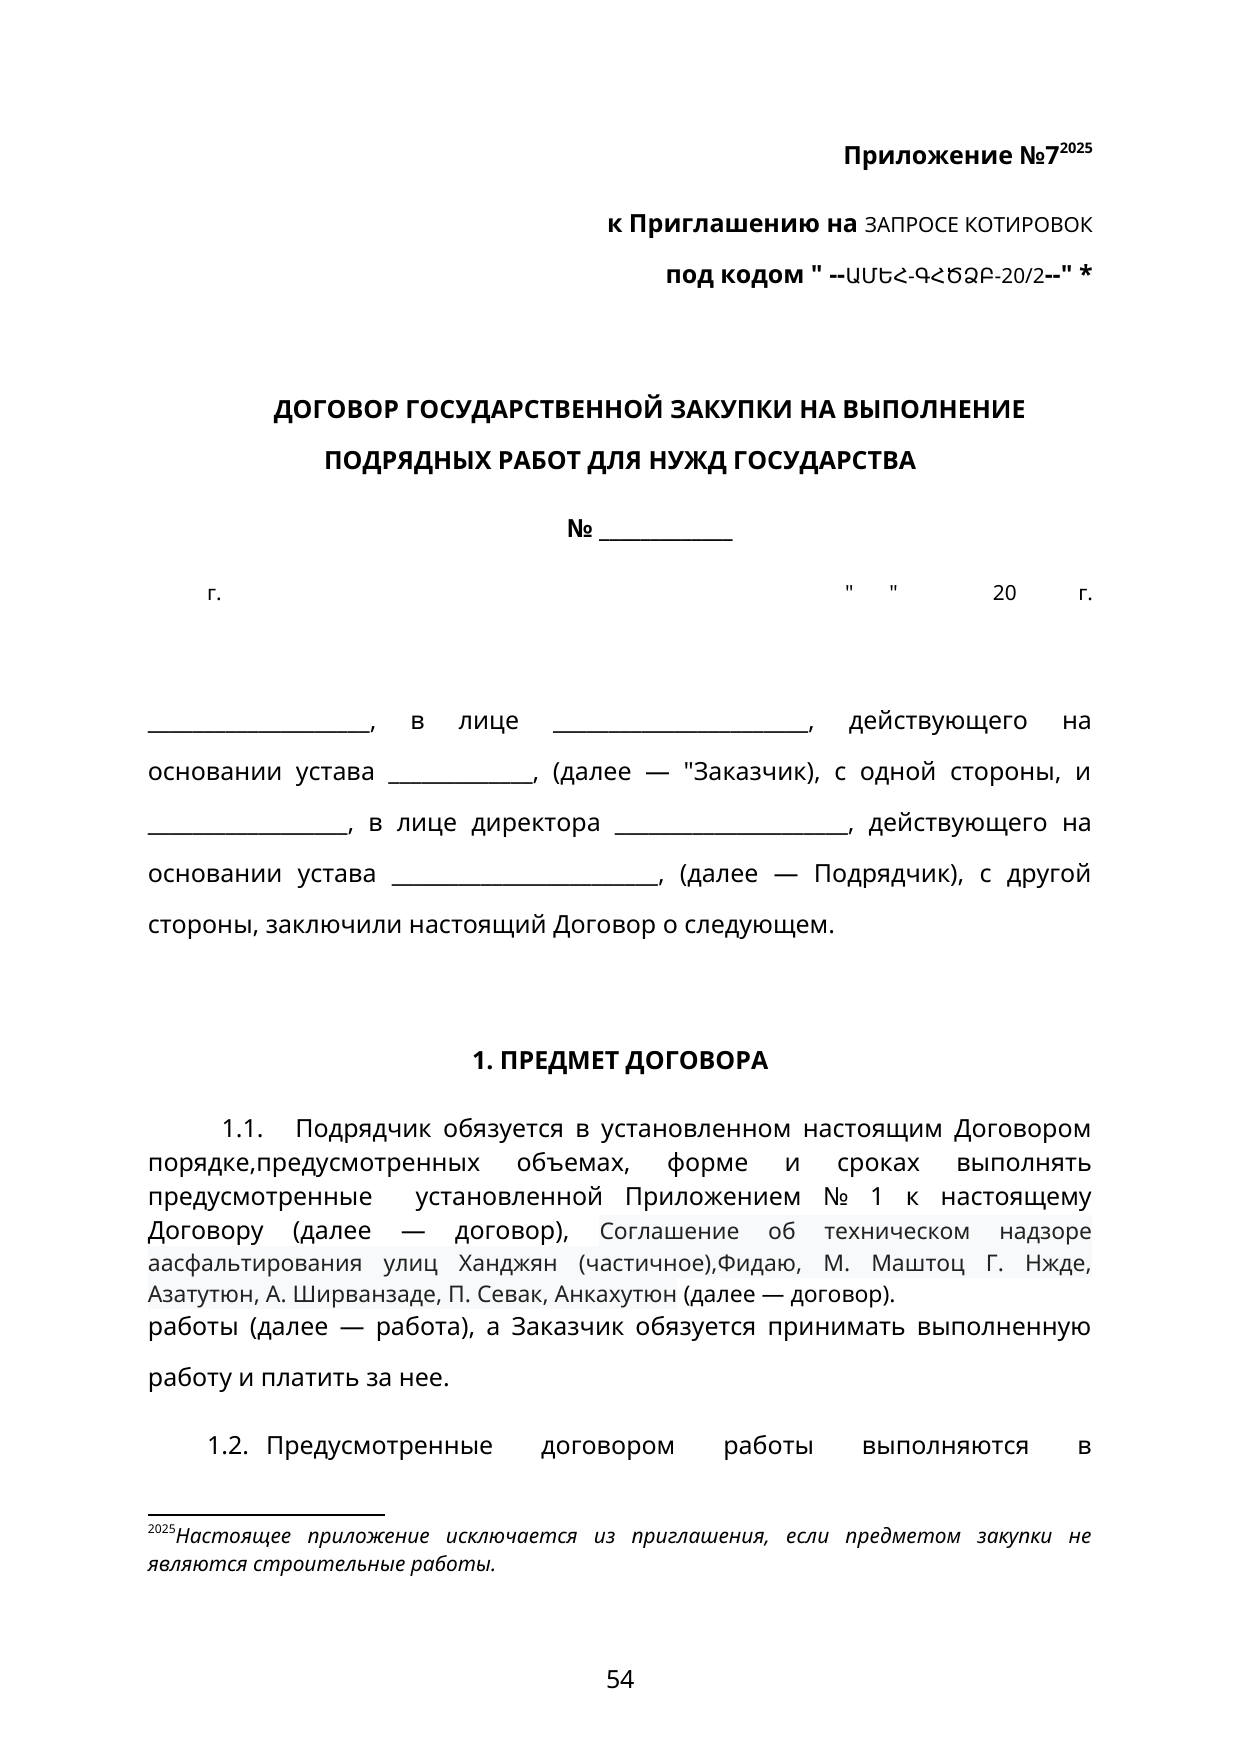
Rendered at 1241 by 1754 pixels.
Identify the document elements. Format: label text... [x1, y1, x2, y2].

text № _____________ [148, 510, 1092, 544]
text работы (далее — работа), а Заказчик обязуется принимать выполненную работу и платить за нее. [148, 1309, 1092, 1394]
text ____________________, в лице _______________________, действующего на основании устава _____________, (далее — "Заказчик), с одной стороны, и __________________, в лице директора _____________________, действующего на основании устава ________________________, (далее — Подрядчик), с другой стороны, заключили настоящий Договор о следующем. [148, 703, 1092, 941]
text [148, 1428, 1092, 1462]
table_header г. [136, 578, 606, 635]
text Приложение №725 [148, 137, 1092, 172]
text ДОГОВОР ГОСУДАРСТВЕННОЙ ЗАКУПКИ НА ВЫПОЛНЕНИЕ ПОДРЯДНЫХ РАБОТ ДЛЯ НУЖД ГОСУДАРСТВА [148, 392, 1092, 477]
text к Приглашению на ЗАПРОСЕ КОТИРОВОК под кодом " --ԱՄԵՀ-ԳՀԾՁԲ-20/2--" * [148, 205, 1092, 290]
text 1.1. Подрядчик обязуется в установленном настоящим Договором порядке,предусмотренных объемах, форме и сроках выполнять предусмотренные установленной Приложением № 1 к настоящему Договору (далее — договор), Соглашение об техническом надзоре аасфальтирования улиц Ханджян (частичное),Фидаю, М. Маштоц Г. Нжде, Азатутюн, А. Ширванзаде, П. Севак, Анкахутюн (далее — договор). [148, 1110, 1092, 1246]
text 1. ПРЕДМЕТ ДОГОВОРА [148, 1042, 1092, 1077]
table_header " " 20 г. [606, 578, 1104, 635]
